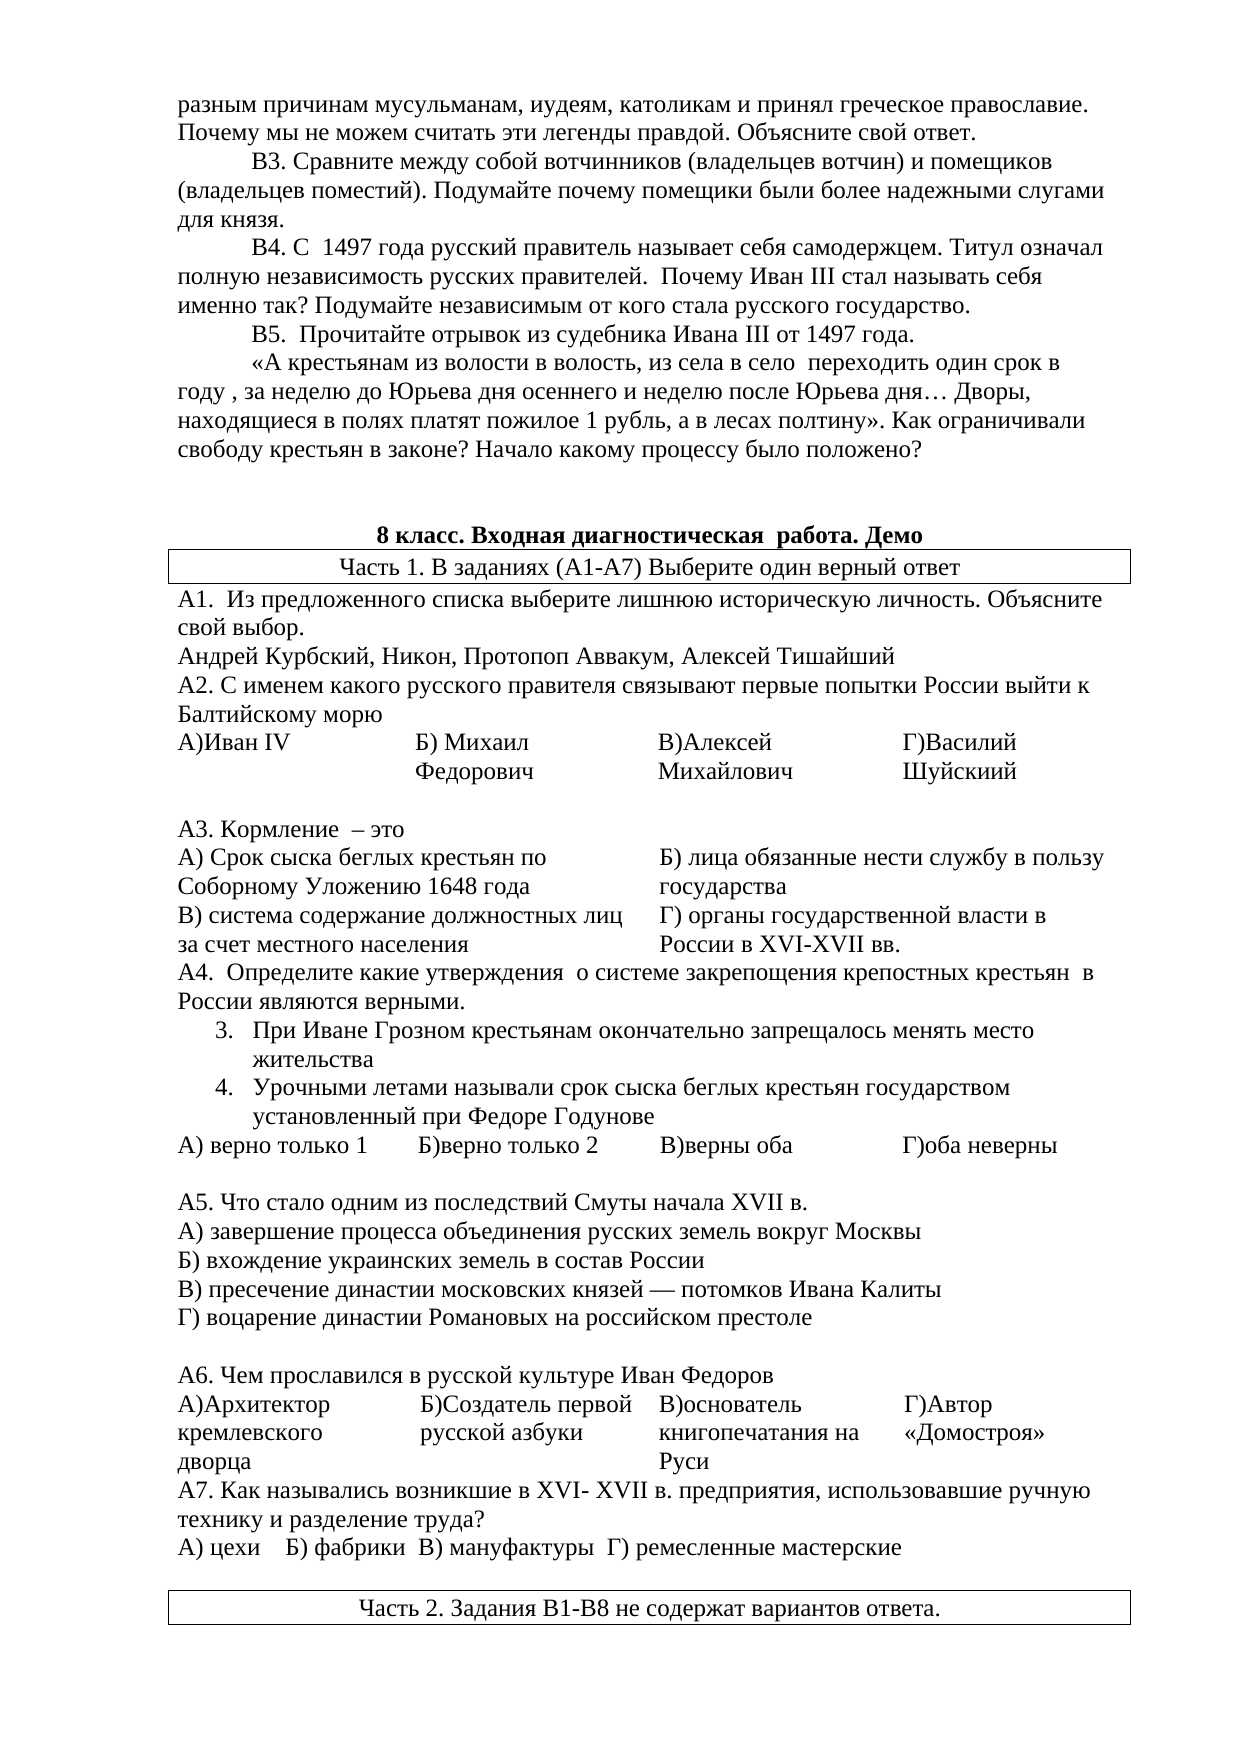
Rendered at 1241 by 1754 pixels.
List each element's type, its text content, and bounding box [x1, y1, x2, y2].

table_header Б)верно только 2 [406, 1130, 648, 1159]
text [177, 89, 1122, 146]
text А7. Как назывались возникшие в XVI- XVII в. предприятия, использовавшие ручную технику и разделение труда? [177, 1475, 1122, 1532]
text А4. Определите какие утверждения о системе закрепощения крепостных крестьян в России являются верными. [177, 957, 1122, 1015]
table_header В)Алексей Михайлович [646, 728, 891, 814]
text 8 класс. Входная диагностическая работа. Демо [177, 520, 1122, 549]
list Урочными летами называли срок сыска беглых крестьян государством установленный при Федоре Годунове [215, 1072, 1122, 1130]
text Часть 2. Задания В1-В8 не содержат вариантов ответа. [169, 1591, 1130, 1624]
text В3. Сравните между собой вотчинников (владельцев вотчин) и помещиков (владельцев поместий). Подумайте почему помещики были более надежными слугами для князя. [177, 146, 1122, 232]
table_header Г)Автор «Домостроя» [893, 1389, 1133, 1475]
text Часть 1. В заданиях (А1-А7) Выберите один верный ответ [169, 550, 1130, 583]
table_header Б)Создатель первой русской азбуки [409, 1389, 647, 1475]
table_header Б) лица обязанные нести службу в пользу государства [648, 843, 1133, 900]
text В4. С 1497 года русский правитель называет себя самодержцем. Титул означал полную независимость русских правителей. Почему Иван III стал называть себя именно так? Подумайте независимым от кого стала русского государство. [177, 232, 1122, 319]
text Андрей Курбский, Никон, Протопоп Аввакум, Алексей Тишайший [177, 641, 1122, 670]
table_header Г)оба неверны [891, 1130, 1133, 1159]
text А5. Что стало одним из последствий Смуты начала XVII в. [177, 1187, 1122, 1216]
table_header А)Архитектор кремлевского дворца [166, 1389, 408, 1475]
text Г) воцарение династии Романовых на российском престоле [177, 1302, 1122, 1331]
text А) завершение процесса объединения русских земель вокруг Москвы [177, 1216, 1122, 1245]
table_cell В) система содержание должностных лиц за счет местного населения [166, 900, 648, 957]
text А1. Из предложенного списка выберите лишнюю историческую личность. Объясните свой выбор. [177, 584, 1122, 641]
table_cell Г) органы государственной власти в России в XVI-XVII вв. [648, 900, 1133, 957]
table_header А) верно только 1 [166, 1130, 406, 1159]
text А2. С именем какого русского правителя связывают первые попытки России выйти к Балтийскому морю [177, 670, 1122, 727]
text В) пресечение династии московских князей — потомков Ивана Калиты [177, 1274, 1122, 1302]
text А6. Чем прославился в русской культуре Иван Федоров [177, 1360, 1122, 1389]
table_header Б) Михаил Федорович [404, 728, 646, 814]
text А3. Кормление – это [177, 814, 1122, 842]
table_header А)Иван IV [166, 728, 404, 814]
table_header В)верны оба [648, 1130, 891, 1159]
text А) цехи Б) фабрики В) мануфактуры Г) ремесленные мастерские [177, 1532, 1122, 1561]
table_header А) Срок сыска беглых крестьян по Соборному Уложению 1648 года [166, 843, 648, 900]
text В5. Прочитайте отрывок из судебника Ивана III от 1497 года. [177, 319, 1122, 347]
text «А крестьянам из волости в волость, из села в село переходить один срок в году , за неделю до Юрьева дня осеннего и неделю после Юрьева дня… Дворы, находящиеся в полях платят пожилое 1 рубль, а в лесах полтину». Как ограничивали свободу крестьян в законе? Начало какому процессу было положено? [177, 347, 1122, 462]
list При Иване Грозном крестьянам окончательно запрещалось менять место жительства [215, 1015, 1122, 1072]
table_header В)основатель книгопечатания на Руси [647, 1389, 893, 1475]
text Б) вхождение украинских земель в состав России [177, 1245, 1122, 1274]
table_header Г)Василий Шуйскиий [891, 728, 1133, 814]
